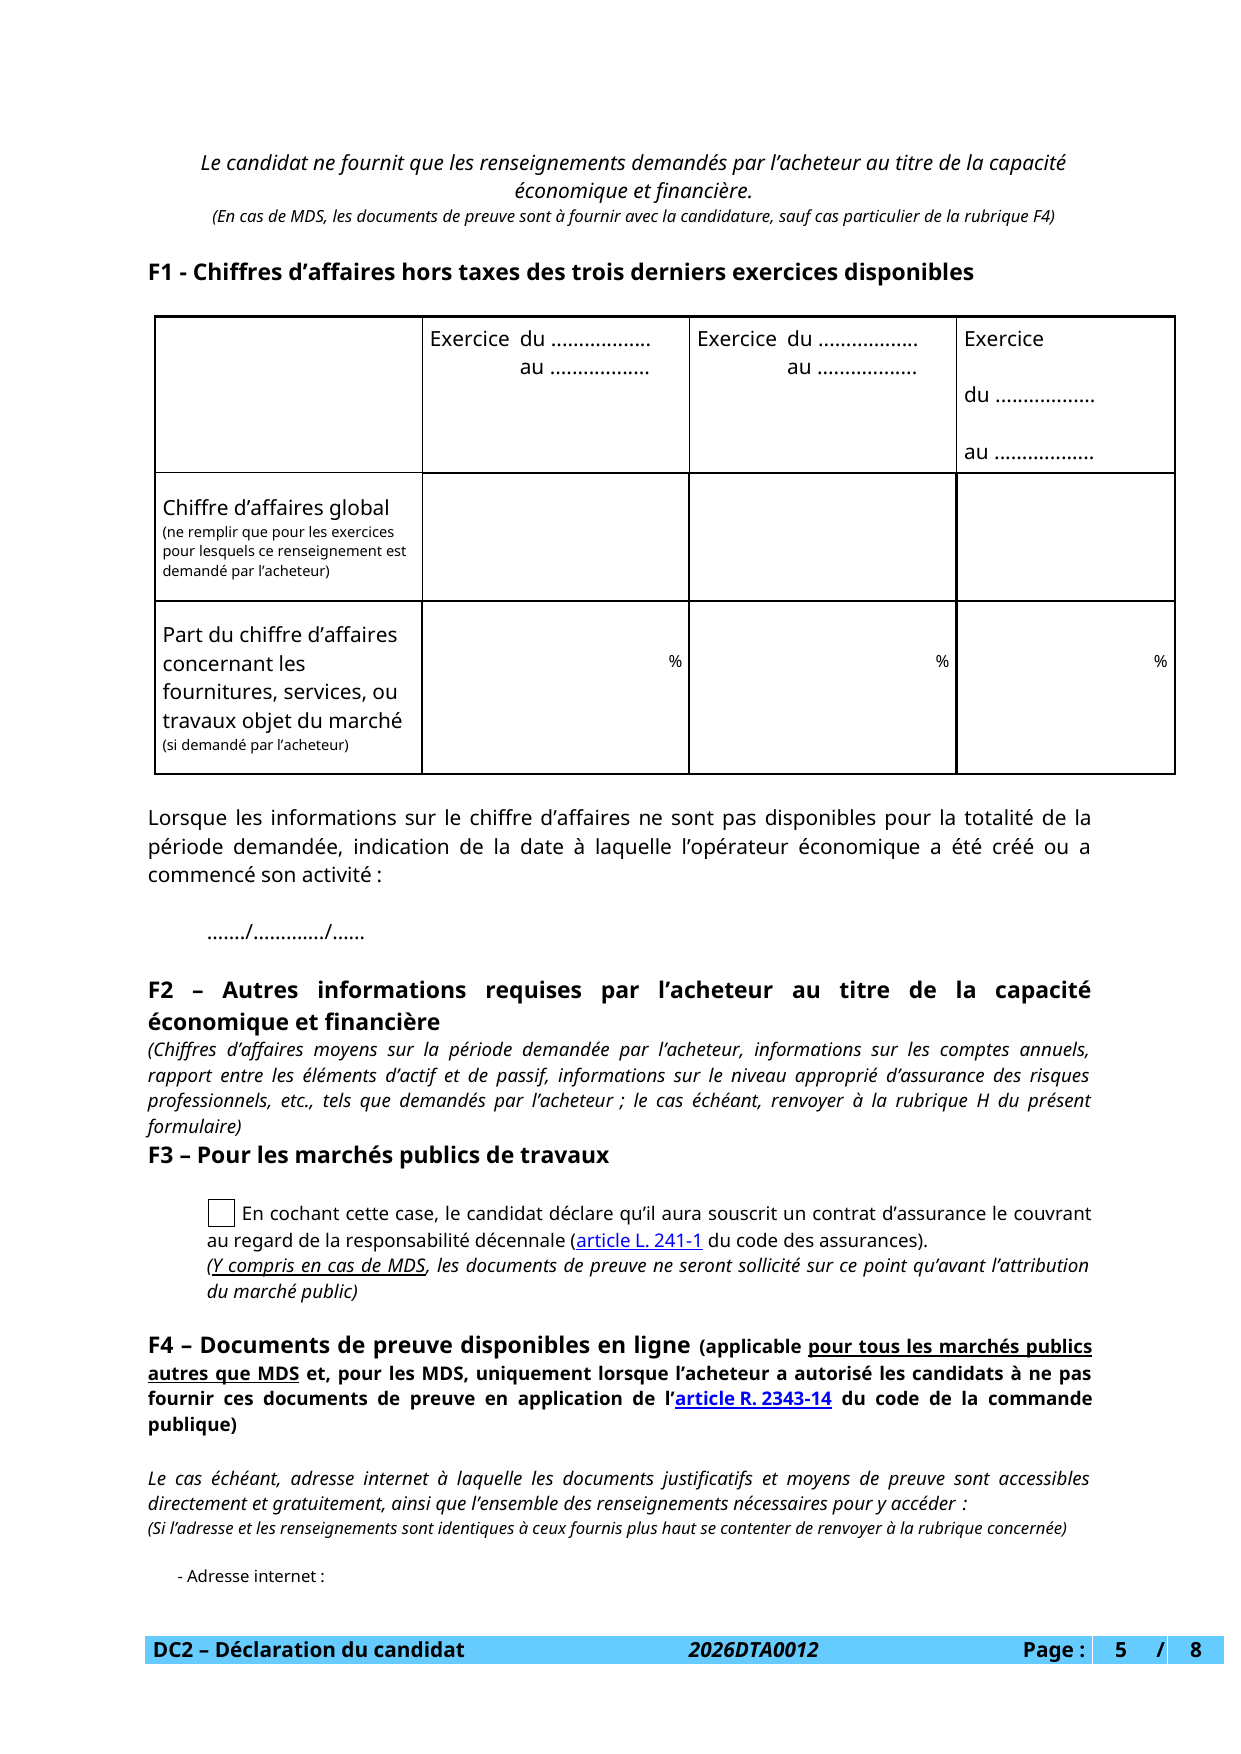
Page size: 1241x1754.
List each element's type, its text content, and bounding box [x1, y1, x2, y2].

table_cell [423, 474, 688, 600]
table_header [156, 318, 422, 472]
table_header Exercice du .................. au .................. [957, 318, 1174, 472]
text (Si l’adresse et les renseignements sont identiques à ceux fournis plus haut se contenter de renvoyer à la rubrique concernée) [148, 1516, 1093, 1539]
text - Adresse internet : [177, 1564, 1093, 1587]
table_cell [690, 474, 955, 600]
text F4 – Documents de preuve disponibles en ligne (applicable pour tous les marchés publics autres que MDS et, pour les MDS, uniquement lorsque l’acheteur a autorisé les candidats à ne pas fournir ces documents de preuve en application de l’article R. 2343-14 du code de la commande publique) [148, 1329, 1093, 1437]
text ……./…………./…… [207, 917, 1093, 946]
text F2 – Autres informations requises par l’acheteur au titre de la capacité économique et financière [148, 974, 1093, 1037]
text F3 – Pour les marchés publics de travaux [148, 1139, 1093, 1170]
table_cell % [690, 602, 955, 773]
table_header Exercice du .................. au .................. [690, 318, 956, 472]
text (Y compris en cas de MDS, les documents de preuve ne seront sollicité sur ce point qu’avant l’attribution du marché public) [207, 1252, 1093, 1303]
table_cell [958, 474, 1174, 600]
table_cell Part du chiffre d’affaires concernant les fournitures, services, ou travaux objet du marché (si demandé par l’acheteur) [156, 602, 421, 773]
text (Chiffres d’affaires moyens sur la période demandée par l’acheteur, informations sur les comptes annuels, rapport entre les éléments d’actif et de passif, informations sur le niveau approprié d’assurance des risques professionnels, etc., tels que demandés par l’acheteur ; le cas échéant, renvoyer à la rubrique H du présent formulaire) [148, 1037, 1093, 1139]
text Lorsque les informations sur le chiffre d’affaires ne sont pas disponibles pour la totalité de la période demandée, indication de la date à laquelle l’opérateur économique a été créé ou a commencé son activité : [148, 803, 1093, 889]
table_cell % [958, 602, 1174, 773]
text En cochant cette case, le candidat déclare qu’il aura souscrit un contrat d’assurance le couvrant au regard de la responsabilité décennale (article L. 241-1 du code des assurances). [207, 1198, 1093, 1252]
text F1 - Chiffres d’affaires hors taxes des trois derniers exercices disponibles [148, 256, 1093, 287]
text Le candidat ne fournit que les renseignements demandés par l’acheteur au titre de la capacité économique et financière. (En cas de MDS, les documents de preuve sont à fournir avec la candidature, sauf cas particulier de la rubrique F4) [177, 148, 1093, 227]
table_header Exercice du .................. au .................. [423, 318, 689, 472]
table_cell % [423, 602, 688, 773]
table_cell Chiffre d’affaires global (ne remplir que pour les exercices pour lesquels ce renseignement est demandé par l’acheteur) [156, 473, 422, 600]
text Le cas échéant, adresse internet à laquelle les documents justificatifs et moyens de preuve sont accessibles directement et gratuitement, ainsi que l’ensemble des renseignements nécessaires pour y accéder : [148, 1465, 1093, 1516]
